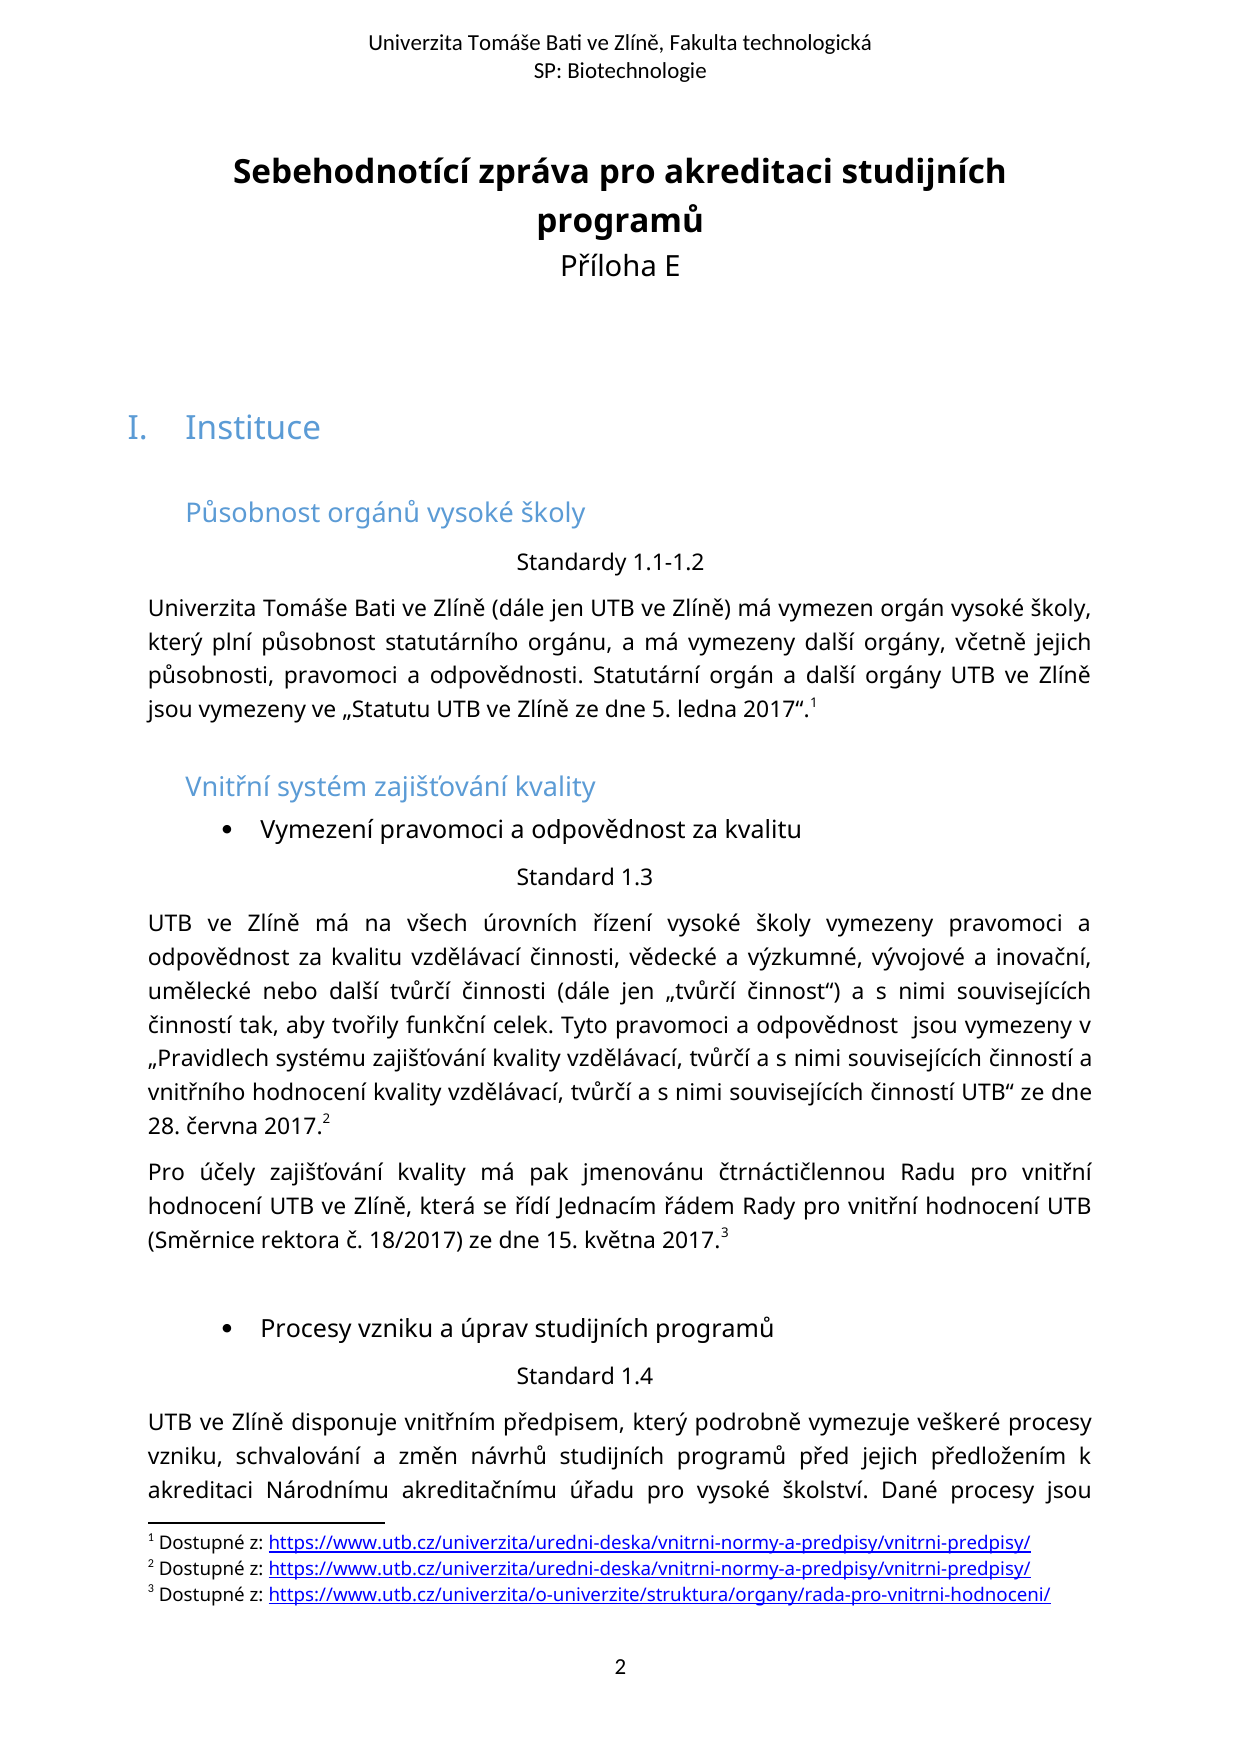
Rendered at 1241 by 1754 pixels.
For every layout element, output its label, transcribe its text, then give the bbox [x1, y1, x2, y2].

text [148, 1406, 1093, 1505]
subtitle Působnost orgánů vysoké školy [185, 493, 1093, 530]
text Standard 1.3 [148, 861, 1093, 892]
subtitle Vnitřní systém zajišťování kvality [185, 768, 1093, 805]
text Příloha E [148, 246, 1093, 285]
text Standard 1.4 [148, 1360, 1093, 1391]
subtitle Procesy vzniku a úprav studijních programů [223, 1311, 1093, 1345]
text Standardy 1.1-1.2 [148, 546, 1093, 577]
text Pro účely zajišťování kvality má pak jmenovánu čtrnáctičlennou Radu pro vnitřní hodnocení UTB ve Zlíně, která se řídí Jednacím řádem Rady pro vnitřní hodnocení UTB (Směrnice rektora č. 18/2017) ze dne 15. května 2017. [148, 1156, 1093, 1255]
subtitle Univerzita Tomáše Bati ve Zlíně (dále jen UTB ve Zlíně) má vymezen orgán vysoké školy, který plní působnost statutárního orgánu, a má vymezeny další orgány, včetně jejich působnosti, pravomoci a odpovědnosti. Statutární orgán a další orgány UTB ve Zlíně jsou vymezeny ve „Statutu UTB ve Zlíně ze dne 5. ledna 2017“. [148, 592, 1093, 724]
text Sebehodnotící zpráva pro akreditaci studijních programů [148, 148, 1093, 242]
subtitle Instituce [148, 403, 1093, 449]
text UTB ve Zlíně má na všech úrovních řízení vysoké školy vymezeny pravomoci a odpovědnost za kvalitu vzdělávací činnosti, vědecké a výzkumné, vývojové a inovační, umělecké nebo další tvůrčí činnosti (dále jen „tvůrčí činnost“) a s nimi souvisejících činností tak, aby tvořily funkční celek. Tyto pravomoci a odpovědnost jsou vymezeny v „Pravidlech systému zajišťování kvality vzdělávací, tvůrčí a s nimi souvisejících činností a vnitřního hodnocení kvality vzdělávací, tvůrčí a s nimi souvisejících činností UTB“ ze dne 28. června 2017. [148, 907, 1093, 1141]
subtitle Vymezení pravomoci a odpovědnost za kvalitu [223, 812, 1093, 846]
